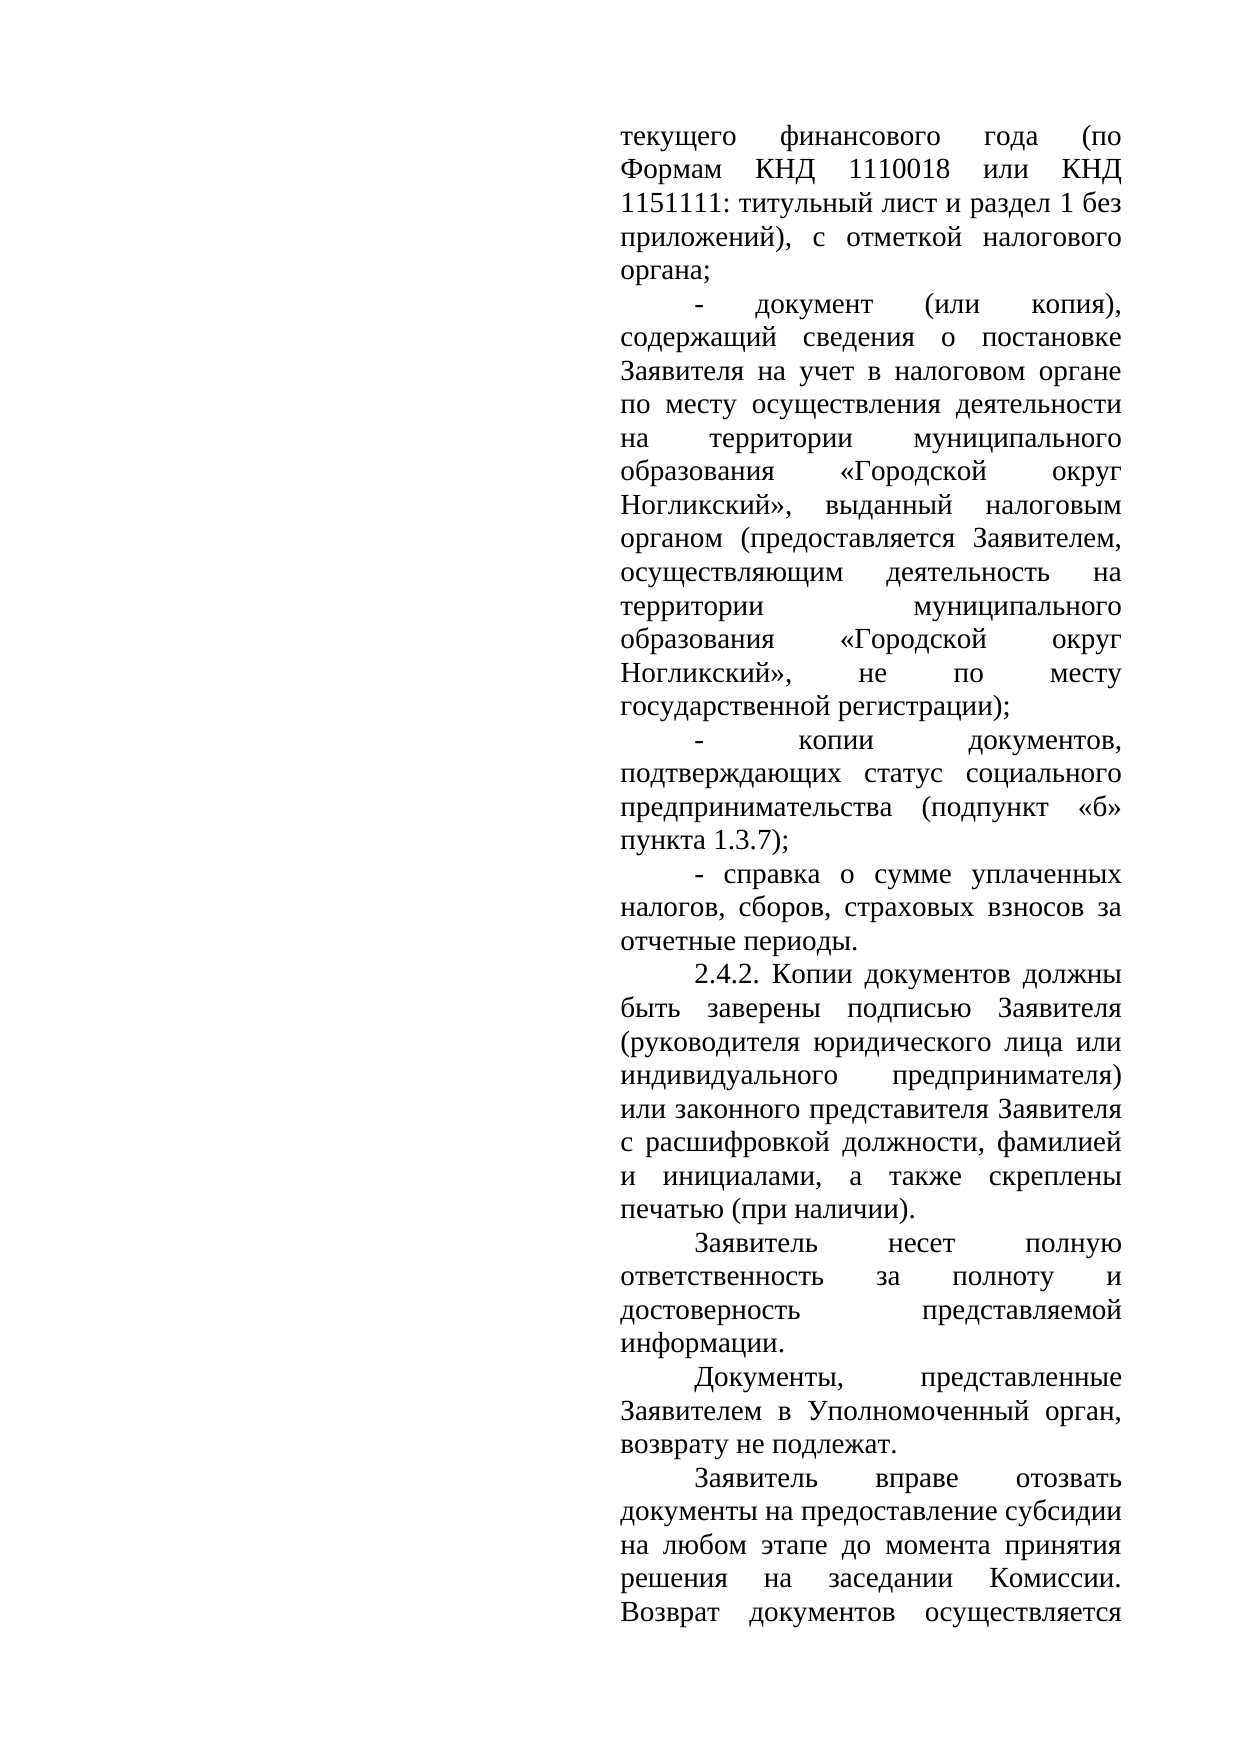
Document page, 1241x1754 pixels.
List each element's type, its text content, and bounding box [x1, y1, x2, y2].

text Заявитель несет полную ответственность за полноту и достоверность представляемой информации. [620, 1225, 1122, 1359]
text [620, 1460, 1122, 1627]
text - документ (или копия), содержащий сведения о постановке Заявителя на учет в налоговом органе по месту осуществления деятельности на территории муниципального образования «Городской округ Ногликский», выданный налоговым органом (предоставляется Заявителем, осуществляющим деятельность на территории муниципального образования «Городской округ Ногликский», не по месту государственной регистрации); [620, 286, 1122, 722]
text - копии документов, подтверждающих статус социального предпринимательства (подпункт «б» пункта 1.3.7); [620, 722, 1122, 856]
text 2.4.2. Копии документов должны быть заверены подписью Заявителя (руководителя юридического лица или индивидуального предпринимателя) или законного представителя Заявителя с расшифровкой должности, фамилией и инициалами, а также скреплены печатью (при наличии). [620, 957, 1122, 1225]
text Документы, представленные Заявителем в Уполномоченный орган, возврату не подлежат. [620, 1359, 1122, 1460]
text - справка о сумме уплаченных налогов, сборов, страховых взносов за отчетные периоды. [620, 856, 1122, 957]
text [620, 118, 1122, 286]
